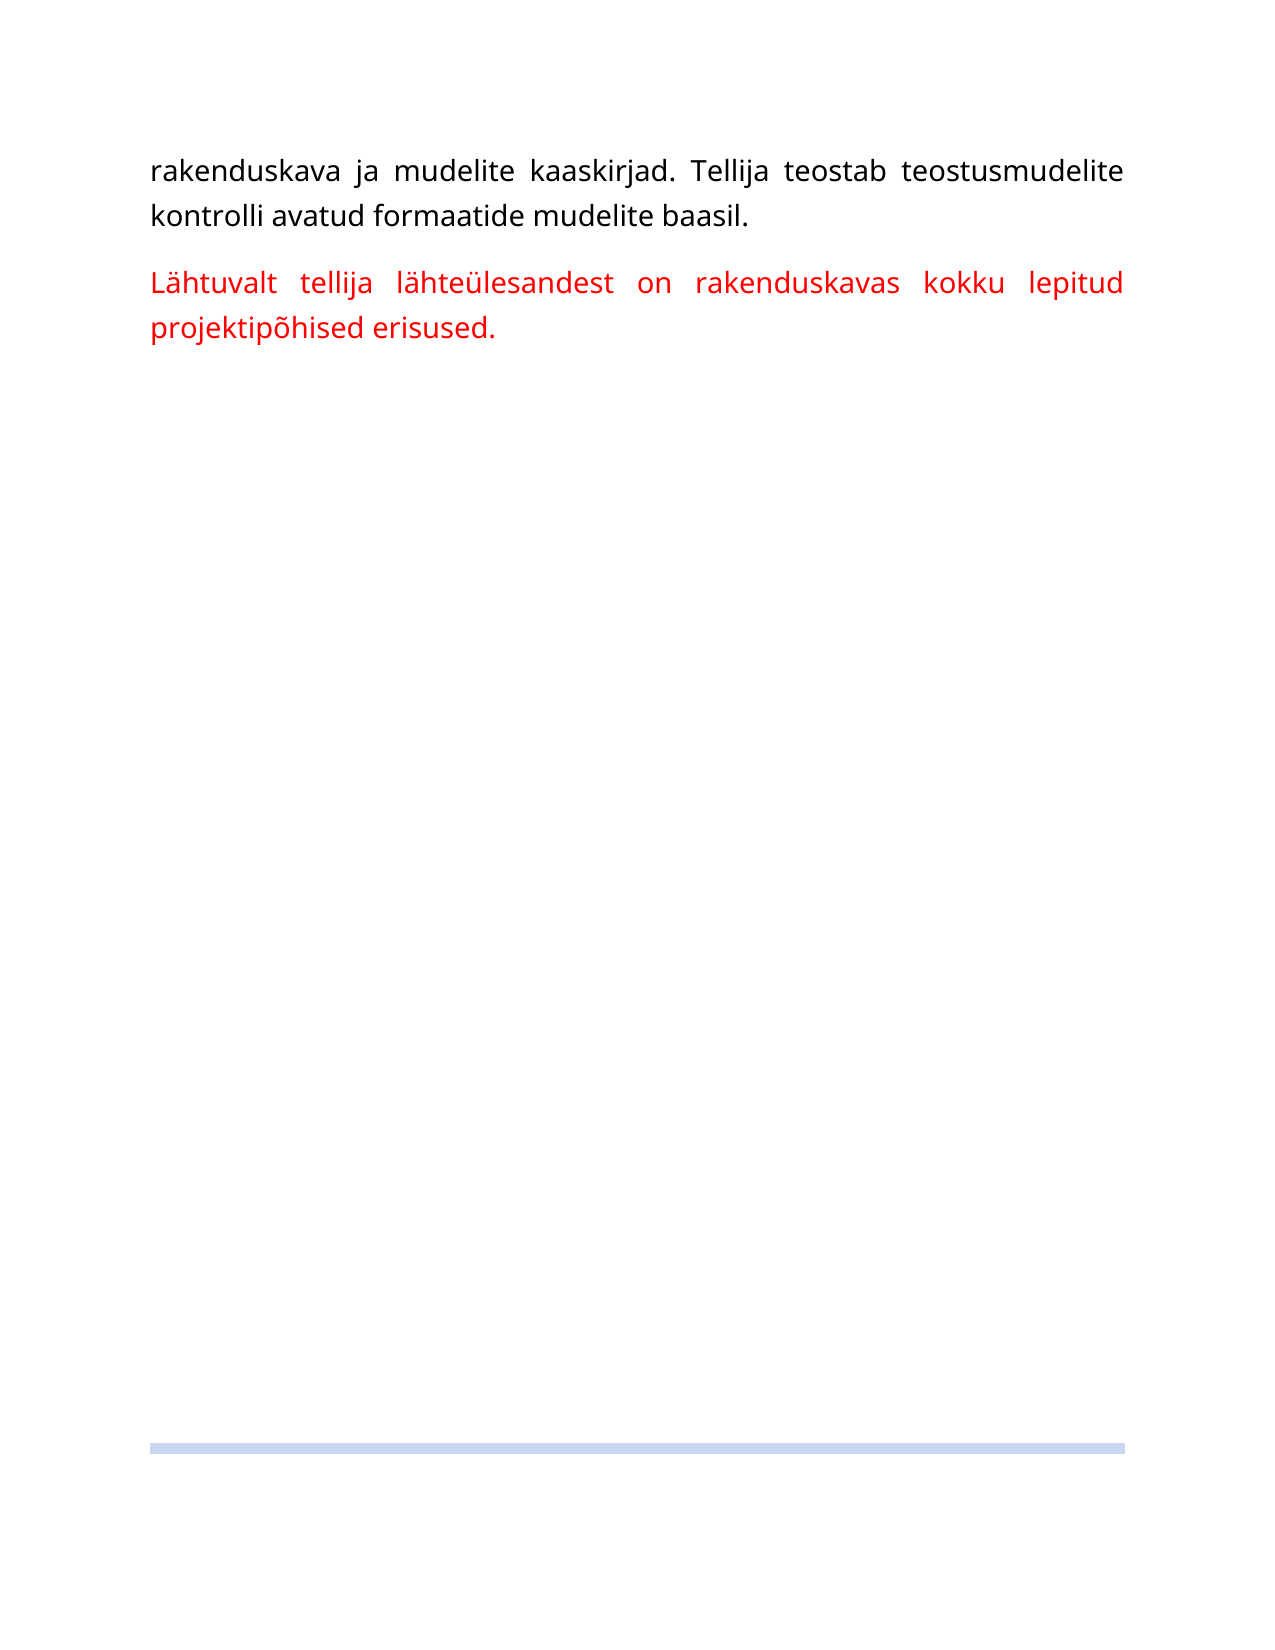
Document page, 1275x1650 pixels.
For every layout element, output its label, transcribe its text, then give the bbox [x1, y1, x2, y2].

text Lähtuvalt tellija lähteülesandest on rakenduskavas kokku lepitud projektipõhised erisused. [150, 262, 1125, 347]
picture [150, 1443, 1125, 1454]
